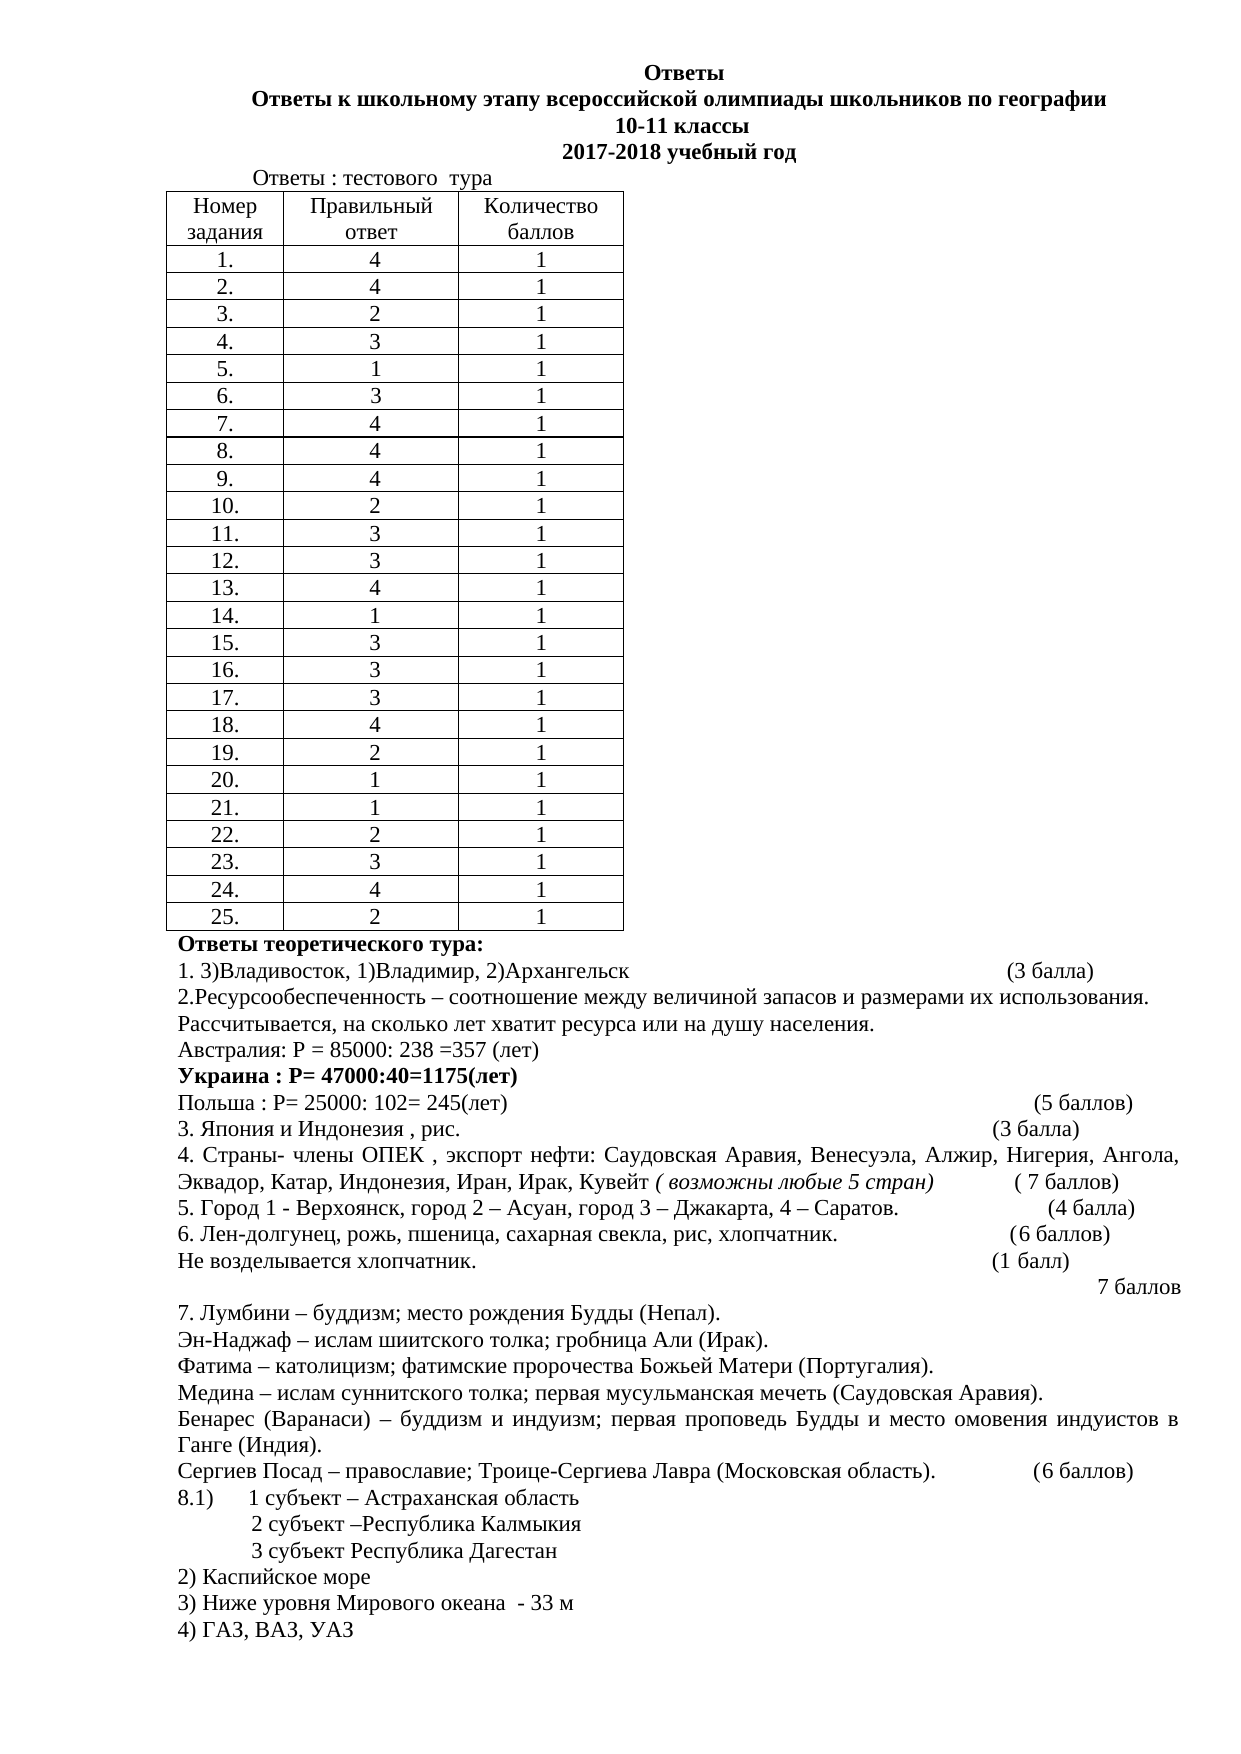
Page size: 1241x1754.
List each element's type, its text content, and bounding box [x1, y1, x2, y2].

table_cell 11. [167, 520, 283, 546]
table_header Правильный ответ [284, 192, 458, 244]
table_cell 2 [284, 492, 458, 518]
table_cell 1 [459, 438, 623, 464]
table_cell 1 [459, 903, 623, 929]
table_cell 1 [459, 766, 623, 792]
table_cell 14. [167, 602, 283, 628]
table_cell 4 [284, 410, 458, 436]
table_cell 24. [167, 876, 283, 902]
text Ответы теоретического тура: [177, 931, 1181, 957]
table_cell 1 [459, 355, 623, 382]
table_cell 3 [284, 629, 458, 656]
table_cell 2 [284, 739, 458, 765]
table_cell 1 [459, 492, 623, 518]
table_cell 7. [167, 410, 283, 436]
table_cell 2 [284, 821, 458, 847]
text 3) Ниже уровня Мирового океана - [177, 1589, 1181, 1616]
text 2) Каспийское море [177, 1563, 1181, 1589]
text 2 субъект –Республика Калмыкия [177, 1510, 1181, 1537]
table_cell 1 [459, 629, 623, 656]
text 5. Город 1 - Верхоянск, город 2 – Асуан, город 3 – Джакарта, 4 – Саратов. (4 балла) [177, 1194, 1181, 1220]
table_cell 1 [459, 246, 623, 272]
table_cell 4 [284, 273, 458, 299]
text 7 баллов [214, 1273, 1181, 1299]
table_cell 1 [459, 602, 623, 628]
table_cell 4 [284, 246, 458, 272]
text Бенарес (Варанаси) – буддизм и индуизм; первая проповедь Будды и место омовения индуистов в Ганге (Индия). [177, 1405, 1181, 1458]
table_cell 1 [459, 574, 623, 601]
text 10-11 классы [177, 112, 1181, 138]
table_cell 3 [284, 684, 458, 710]
text 6. Лен-долгунец, рожь, пшеница, сахарная свекла, рис, хлопчатник. (6 баллов) [177, 1220, 1181, 1247]
text Польша : Р= 25000: 102= 245(лет) (5 баллов) [177, 1089, 1181, 1115]
text Сергиев Посад – православие; Троице-Сергиева Лавра (Московская область). (6 баллов) [177, 1458, 1181, 1484]
text Медина – ислам суннитского толка; первая мусульманская мечеть (Саудовская Аравия). [177, 1378, 1181, 1405]
table_cell 1 [459, 794, 623, 820]
table_cell 1 [459, 520, 623, 546]
text 4) ГАЗ, ВАЗ, УАЗ [177, 1616, 1181, 1642]
text 2017-2018 учебный год [177, 138, 1181, 164]
table_cell 4. [167, 328, 283, 354]
text 3. Япония и Индонезия , рис. (3 балла) [177, 1115, 1181, 1141]
table_cell 18. [167, 711, 283, 738]
text Украина : Р= 47000:40=1175(лет) [177, 1062, 1181, 1089]
table_cell 4 [284, 465, 458, 491]
table_cell 3. [167, 300, 283, 327]
table_cell 12. [167, 547, 283, 573]
text Не возделывается хлопчатник. (1 балл) [177, 1247, 1181, 1273]
table_cell 2 [284, 903, 458, 929]
table_cell 3 [284, 848, 458, 875]
table_cell 1 [459, 848, 623, 875]
table_cell 8. [167, 438, 283, 464]
table_cell 1 [459, 328, 623, 354]
table_cell 3 [284, 657, 458, 683]
table_cell 1 [284, 794, 458, 820]
table_header Номер задания [167, 192, 283, 244]
table_cell 10. [167, 492, 283, 518]
table_cell 4 [284, 711, 458, 738]
text 2.Ресурсообеспеченность – соотношение между величиной запасов и размерами их использования. Рассчитывается, на сколько лет хватит ресурса или на душу населения. [177, 983, 1181, 1036]
table_cell 1 [459, 684, 623, 710]
table_cell 1 [284, 602, 458, 628]
table_cell 15. [167, 629, 283, 656]
table_cell 1 [284, 355, 458, 382]
table_cell 4 [284, 574, 458, 601]
table_cell 2 [284, 300, 458, 327]
table_cell 1 [459, 547, 623, 573]
table_cell 1 [459, 273, 623, 299]
table_cell 1 [284, 766, 458, 792]
table_cell 1. [167, 246, 283, 272]
table_cell 17. [167, 684, 283, 710]
table_cell 22. [167, 821, 283, 847]
table_cell 9. [167, 465, 283, 491]
text Ответы к школьному этапу всероссийской олимпиады школьников по географии [177, 85, 1181, 112]
table_cell 19. [167, 739, 283, 765]
table_cell 13. [167, 574, 283, 601]
text 7. Лумбини – буддизм; место рождения Будды (Непал). [177, 1299, 1181, 1326]
table_cell 1 [459, 711, 623, 738]
table_cell 25. [167, 903, 283, 929]
table_cell 1 [459, 410, 623, 436]
text Фатима – католицизм; фатимские пророчества Божьей Матери (Португалия). [177, 1352, 1181, 1378]
table_header Количество баллов [459, 192, 623, 244]
table_cell 2. [167, 273, 283, 299]
table_cell 1 [459, 657, 623, 683]
table_cell 4 [284, 876, 458, 902]
table_cell 21. [167, 794, 283, 820]
table_cell 1 [459, 876, 623, 902]
table_cell 20. [167, 766, 283, 792]
table_cell 5. [167, 355, 283, 382]
table_cell 3 [284, 520, 458, 546]
table_cell 1 [459, 739, 623, 765]
table_cell 1 [459, 465, 623, 491]
table_cell 1 [459, 300, 623, 327]
text 8.1) 1 субъект – Астраханская область [177, 1484, 1181, 1510]
table_cell 3 [284, 328, 458, 354]
text Ответы [177, 59, 1181, 85]
text Ответы : тестового тура [177, 164, 1181, 191]
text Австралия: Р = 85000: 238 =357 (лет) [177, 1036, 1181, 1062]
table_cell 3 [284, 547, 458, 573]
table_cell 4 [284, 438, 458, 464]
table_cell 3 [284, 383, 458, 409]
table_cell 1 [459, 383, 623, 409]
text 1. 3)Владивосток, 1)Владимир, 2)Архангельск (3 балла) [177, 957, 1181, 983]
table_cell 1 [459, 821, 623, 847]
table_cell 6. [167, 383, 283, 409]
text 4. Страны- члены ОПЕК , экспорт нефти: Саудовская Аравия, Венесуэла, Алжир, Нигерия, Ангола, Эквадор, Катар, Индонезия, Иран, Ирак, Кувейт ( возможны любые 5 стран) ( 7 баллов) [177, 1141, 1181, 1194]
text Эн-Наджаф – ислам шиитского толка; гробница Али (Ирак). [177, 1326, 1181, 1352]
text 3 субъект Республика Дагестан [177, 1537, 1181, 1563]
table_cell 23. [167, 848, 283, 875]
table_cell 16. [167, 657, 283, 683]
